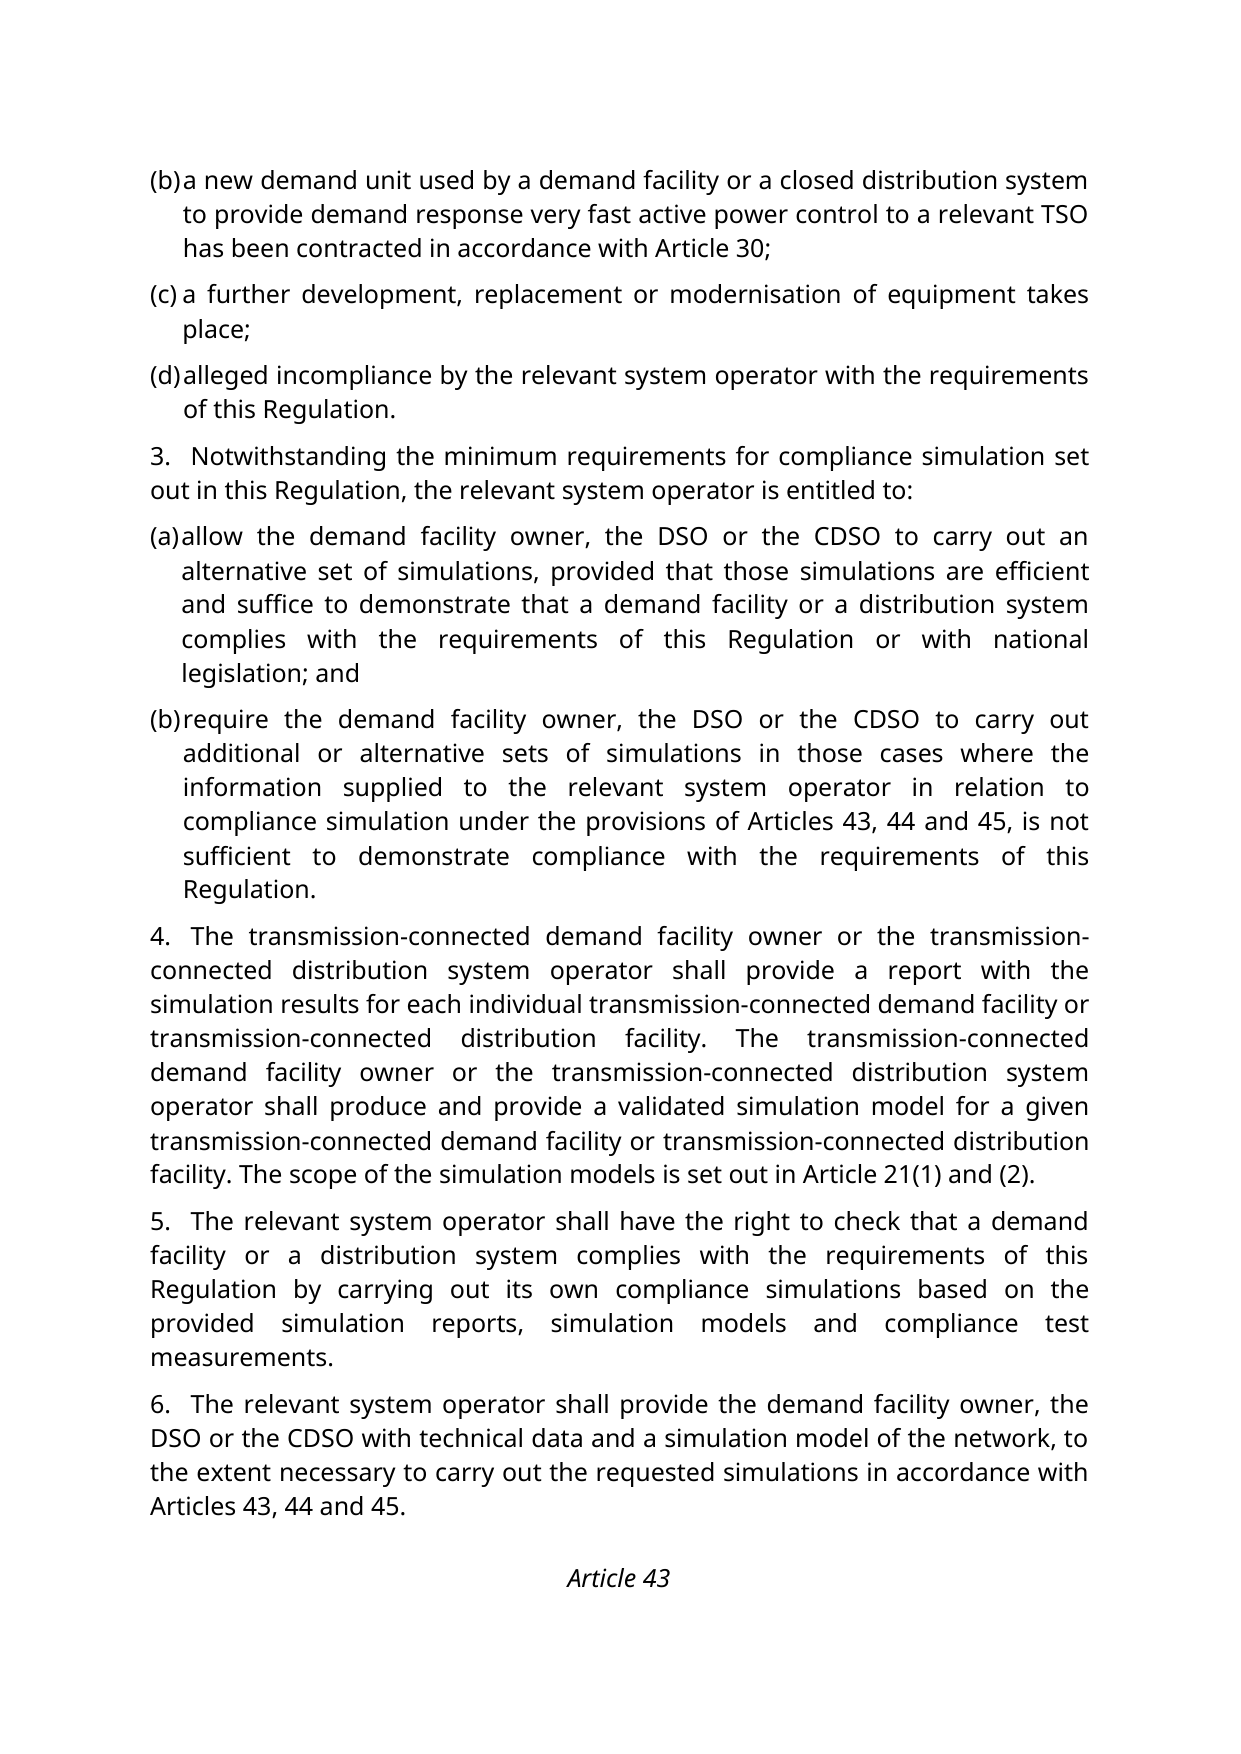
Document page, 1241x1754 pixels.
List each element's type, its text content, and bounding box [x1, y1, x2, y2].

table_header allow the demand facility owner, the DSO or the CDSO to carry out an alternative set of simulations, provided that those simulations are efficient and suffice to demonstrate that a demand facility or a distribution system complies with the requirements of this Regulation or with national legislation; and [181, 507, 1090, 689]
table_header (a) [150, 507, 181, 689]
table_header (c) [150, 265, 182, 345]
table_header a new demand unit used by a demand facility or a closed distribution system to provide demand response very fast active power control to a relevant TSO has been contracted in accordance with Article 30; [183, 150, 1090, 265]
table_header alleged incompliance by the relevant system operator with the requirements of this Regulation. [183, 345, 1090, 426]
table_header require the demand facility owner, the DSO or the CDSO to carry out additional or alternative sets of simulations in those cases where the information supplied to the relevant system operator in relation to compliance simulation under the provisions of Articles 43, 44 and 45, is not sufficient to demonstrate compliance with the requirements of this Regulation. [183, 689, 1090, 906]
text 6. The relevant system operator shall provide the demand facility owner, the DSO or the CDSO with technical data and a simulation model of the network, to the extent necessary to carry out the requested simulations in accordance with Articles 43, 44 and 45. [150, 1387, 1090, 1523]
table_header (b) [150, 150, 183, 265]
text 3. Notwithstanding the minimum requirements for compliance simulation set out in this Regulation, the relevant system operator is entitled to: [150, 438, 1090, 507]
text 4. The transmission-connected demand facility owner or the transmission-connected distribution system operator shall provide a report with the simulation results for each individual transmission-connected demand facility or transmission-connected distribution facility. The transmission-connected demand facility owner or the transmission-connected distribution system operator shall produce and provide a validated simulation model for a given transmission-connected demand facility or transmission-connected distribution facility. The scope of the simulation models is set out in Article 21(1) and (2). [150, 919, 1090, 1191]
text 5. The relevant system operator shall have the right to check that a demand facility or a distribution system complies with the requirements of this Regulation by carrying out its own compliance simulations based on the provided simulation reports, simulation models and compliance test measurements. [150, 1204, 1090, 1374]
table_header (b) [150, 689, 183, 906]
table_header a further development, replacement or modernisation of equipment takes place; [182, 265, 1090, 345]
table_header (d) [150, 345, 183, 426]
text Article 43 [150, 1560, 1090, 1594]
